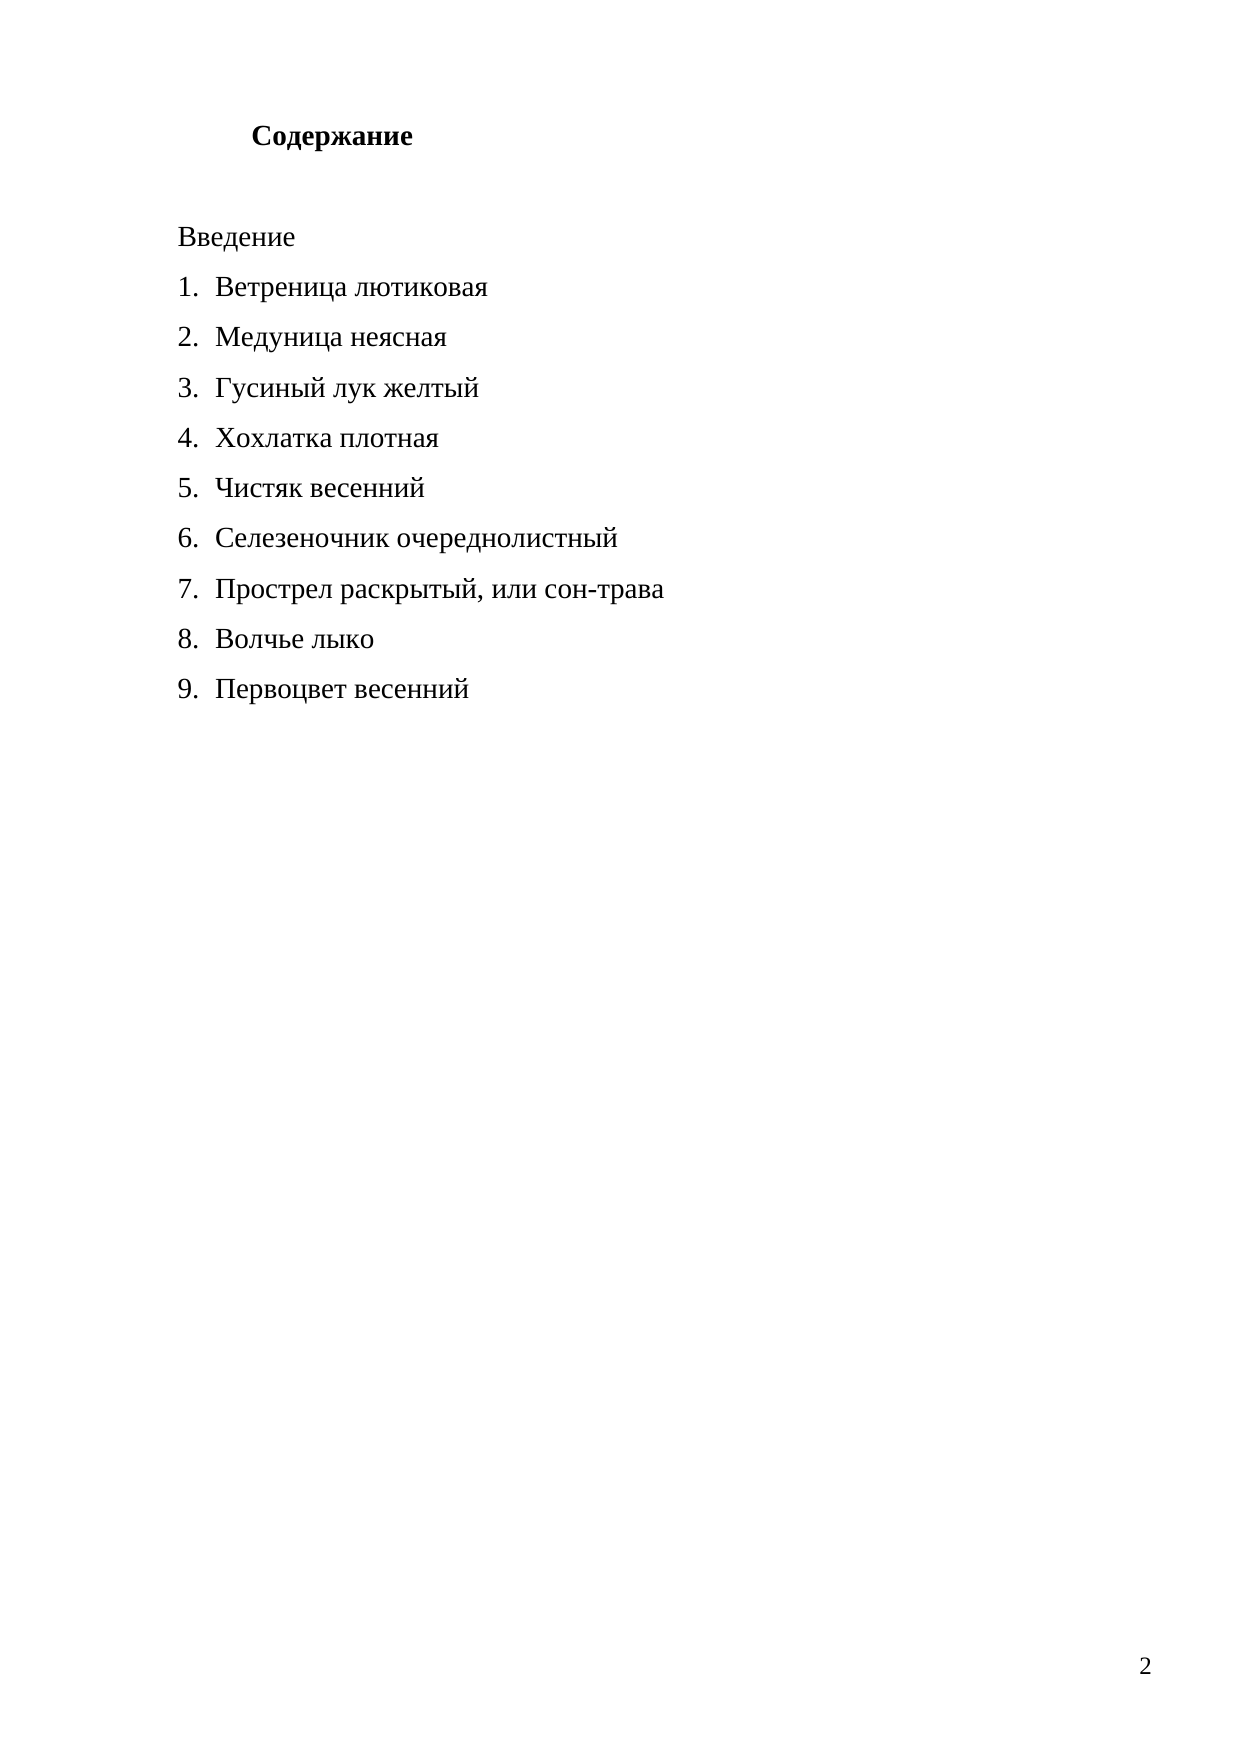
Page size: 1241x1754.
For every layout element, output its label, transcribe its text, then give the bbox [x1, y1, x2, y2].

list Прострел раскрытый, или сон-трава [177, 571, 1152, 604]
list Чистяк весенний [177, 470, 1152, 504]
text Содержание [177, 118, 1152, 152]
list Ветреница лютиковая [177, 269, 1152, 303]
list Гусиный лук желтый [177, 370, 1152, 403]
list Волчье лыко [177, 621, 1152, 655]
list Первоцвет весенний [177, 672, 1152, 705]
list Хохлатка плотная [177, 420, 1152, 453]
list Медуница неясная [177, 319, 1152, 353]
text Введение [177, 219, 1152, 252]
list Селезеночник очереднолистный [177, 521, 1152, 554]
